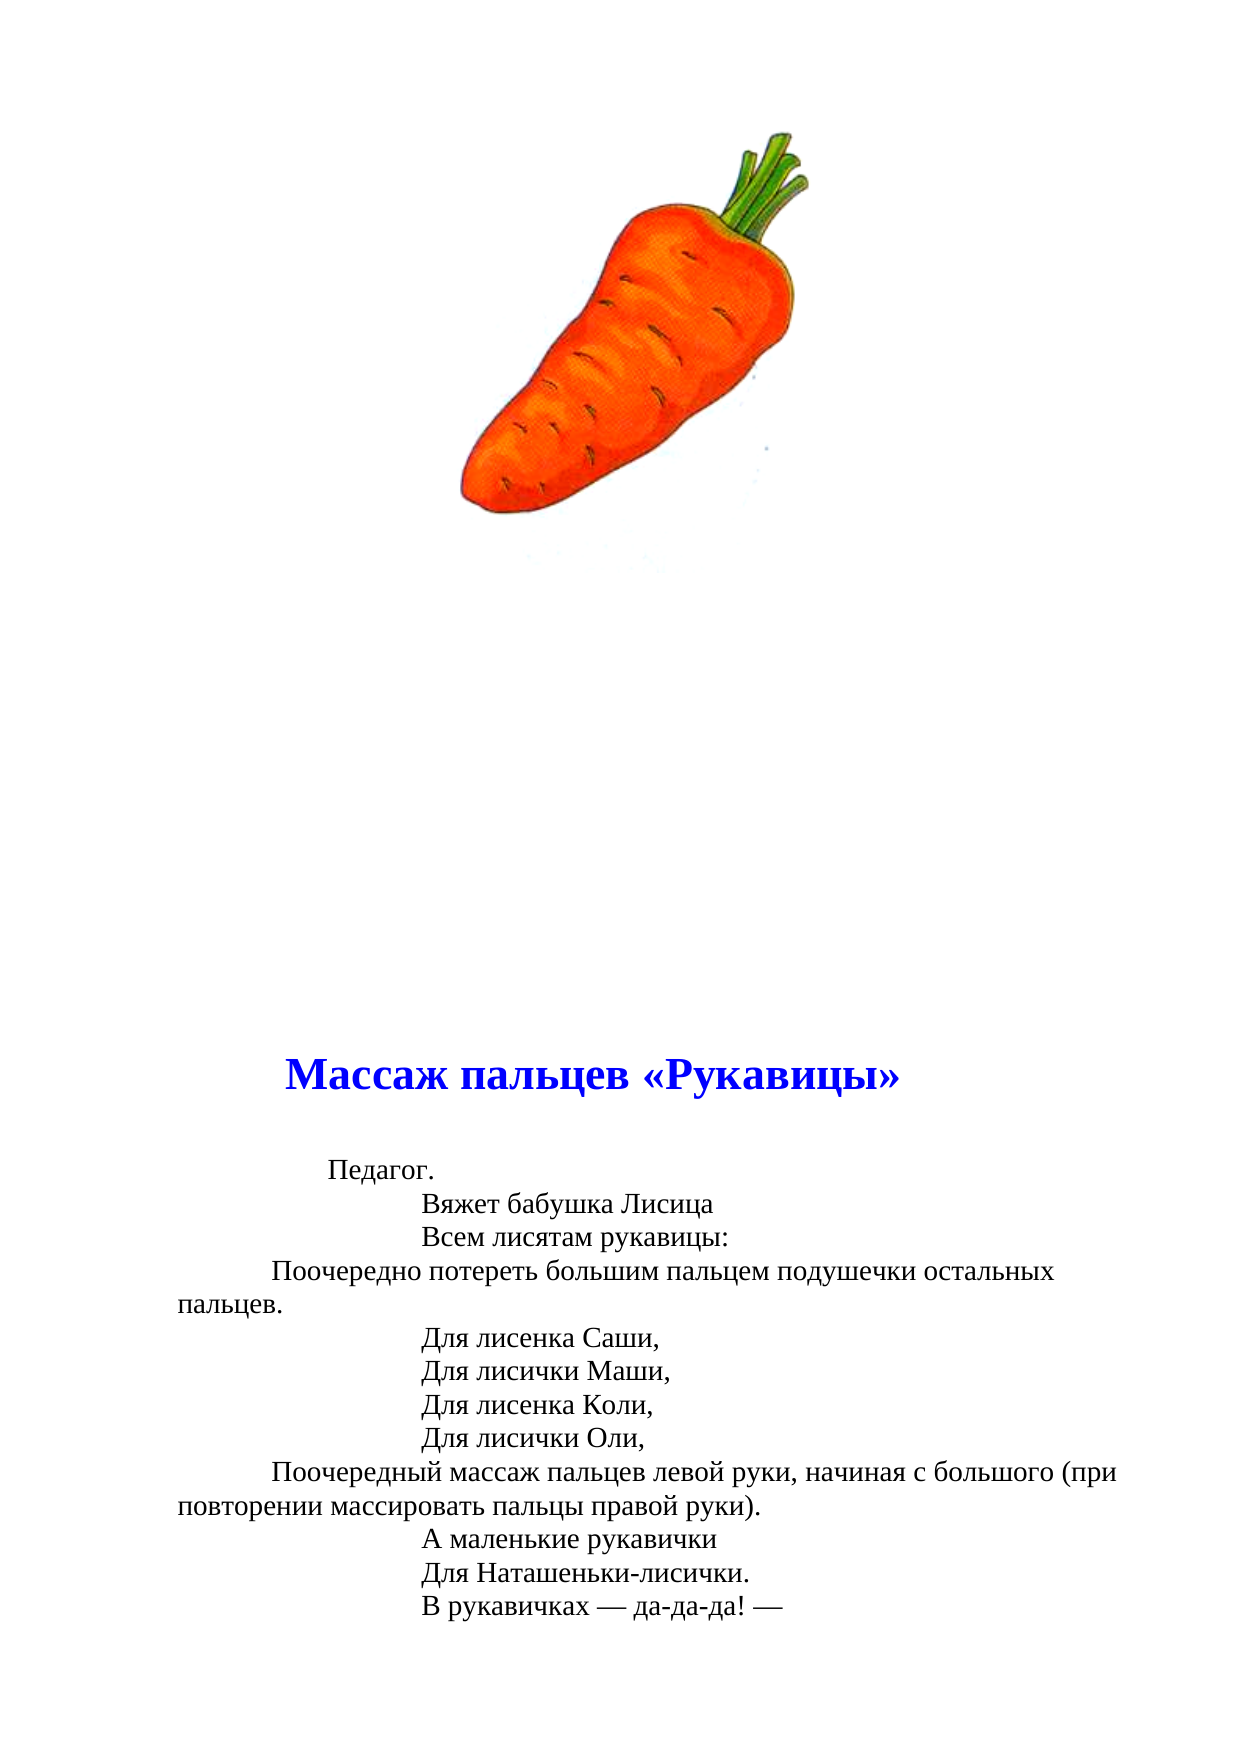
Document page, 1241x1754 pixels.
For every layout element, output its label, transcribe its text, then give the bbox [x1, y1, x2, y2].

text Для лисички Оли, [177, 1421, 1152, 1454]
text Всем лисятам рукавицы: [177, 1219, 1152, 1253]
text В рукавичках — да-да-да! — [177, 1588, 1152, 1622]
text Для Наташеньки-лисички. [177, 1555, 1152, 1588]
text Для лисички Маши, [177, 1353, 1152, 1387]
text А маленькие рукавички [177, 1521, 1152, 1555]
text Вяжет бабушка Лисица [177, 1186, 1152, 1219]
picture [421, 118, 876, 573]
text Педагог. [177, 1152, 1152, 1186]
text Для лисенка Саши, [177, 1320, 1152, 1353]
text Поочередный массаж пальцев левой руки, начиная с большого (при повторении массировать пальцы правой руки). [177, 1454, 1152, 1521]
text Массаж пальцев «Рукавицы» [177, 1047, 1152, 1099]
text Для лисенка Коли, [177, 1387, 1152, 1421]
text Поочередно потереть большим пальцем подушечки остальных пальцев. [177, 1253, 1152, 1320]
